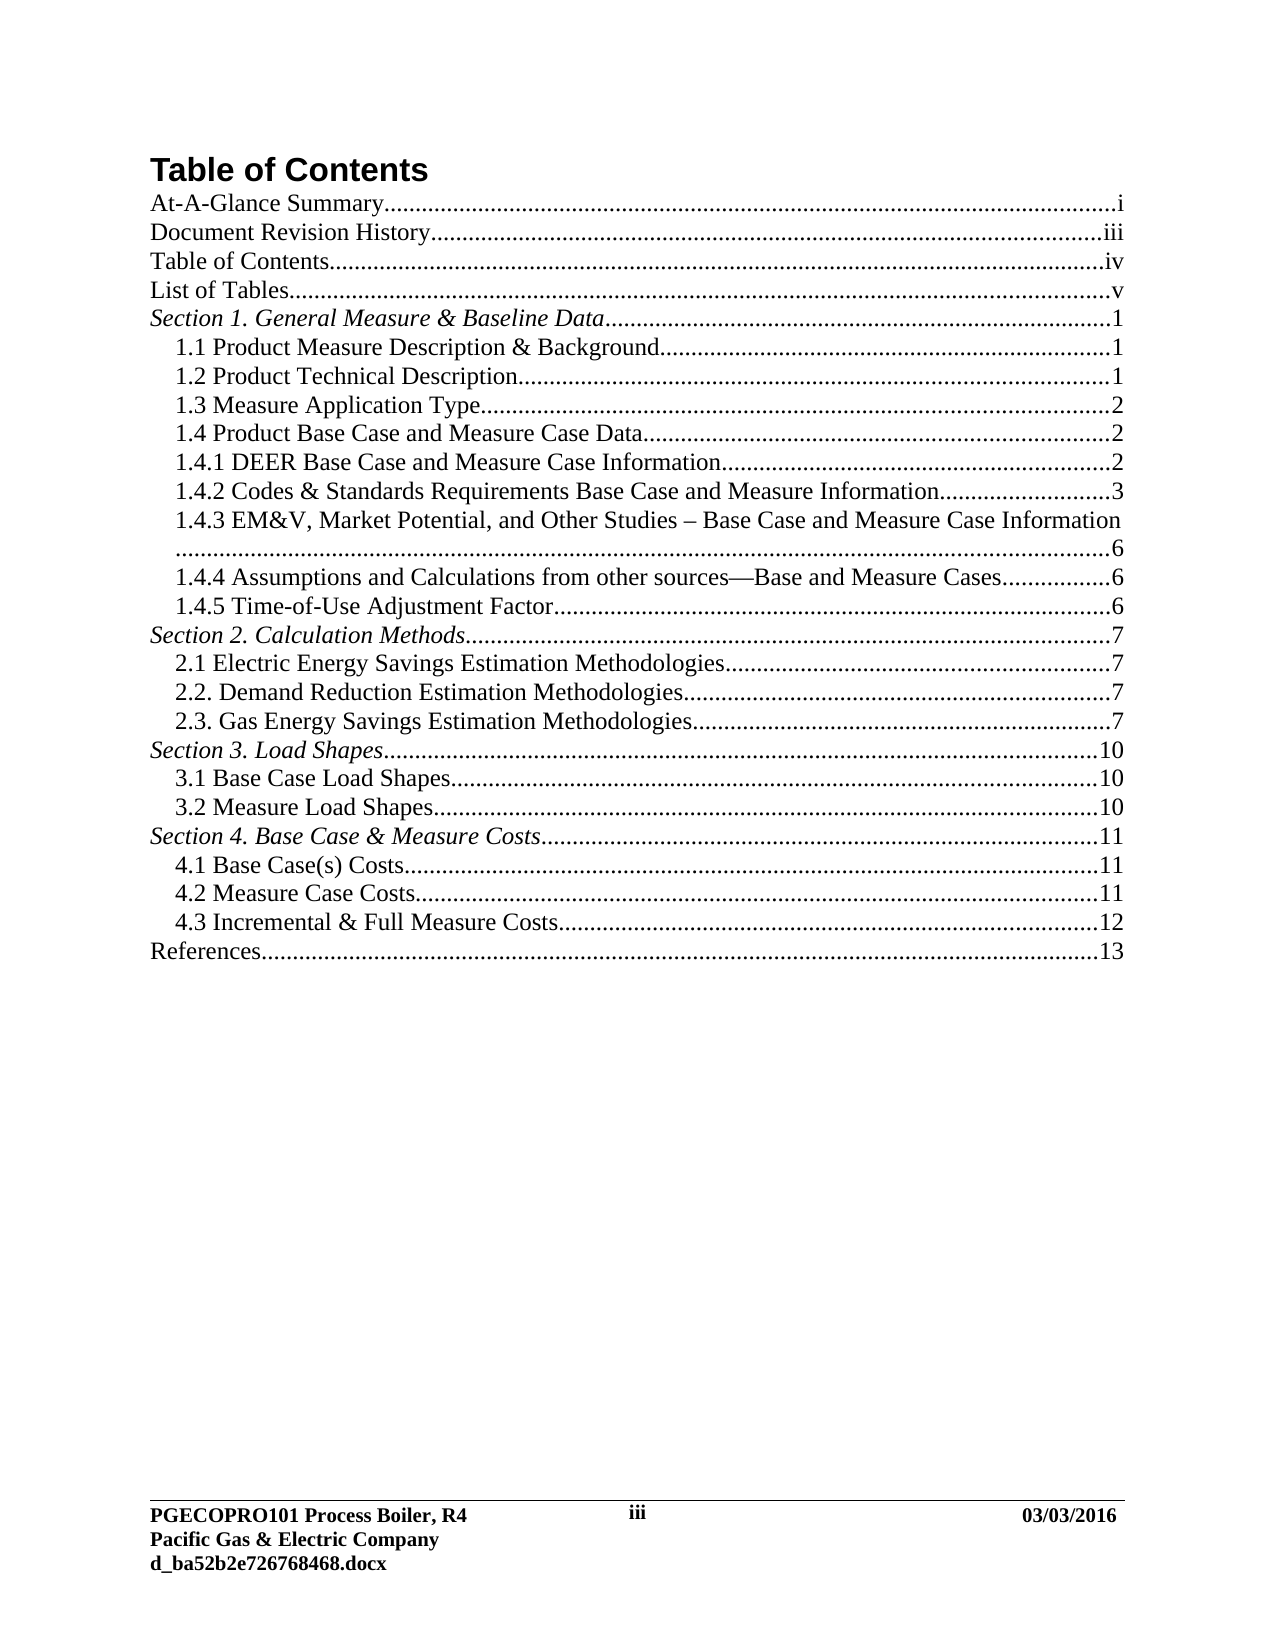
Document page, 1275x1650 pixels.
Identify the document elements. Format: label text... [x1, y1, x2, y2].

text Section 2. Calculation Methods 7 [150, 620, 1125, 648]
text Table of Contents iv [150, 246, 1125, 275]
text 1.2 Product Technical Description 1 [175, 361, 1125, 390]
text 1.4.3 EM&V, Market Potential, and Other Studies – Base Case and Measure Case Information 6 [175, 505, 1125, 562]
text 1.4.4 Assumptions and Calculations from other sources—Base and Measure Cases 6 [175, 562, 1125, 591]
text 3.1 Base Case Load Shapes 10 [175, 763, 1125, 792]
text 1.4 Product Base Case and Measure Case Data 2 [175, 418, 1125, 447]
subtitle Table of Contents [150, 150, 1125, 188]
text 1.3 Measure Application Type 2 [175, 390, 1125, 418]
text 2.1 Electric Energy Savings Estimation Methodologies 7 [175, 648, 1125, 677]
text Section 3. Load Shapes 10 [150, 735, 1125, 763]
text 2.3. Gas Energy Savings Estimation Methodologies 7 [175, 706, 1125, 735]
text 4.3 Incremental & Full Measure Costs 12 [175, 907, 1125, 936]
text 1.4.5 Time-of-Use Adjustment Factor 6 [175, 591, 1125, 620]
text Document Revision History iii [150, 217, 1125, 246]
text At-A-Glance Summary i [150, 188, 1125, 217]
text 2.2. Demand Reduction Estimation Methodologies 7 [175, 677, 1125, 706]
text 3.2 Measure Load Shapes 10 [175, 792, 1125, 821]
text References 13 [150, 936, 1125, 965]
text 4.1 Base Case(s) Costs 11 [175, 850, 1125, 878]
text List of Tables v [150, 275, 1125, 303]
text Section 4. Base Case & Measure Costs 11 [150, 821, 1125, 850]
text 1.4.1 DEER Base Case and Measure Case Information 2 [175, 447, 1125, 476]
text Section 1. General Measure & Baseline Data 1 [150, 303, 1125, 332]
text 1.4.2 Codes & Standards Requirements Base Case and Measure Information 3 [175, 476, 1125, 505]
text 1.1 Product Measure Description & Background 1 [175, 332, 1125, 361]
text 4.2 Measure Case Costs 11 [175, 878, 1125, 907]
